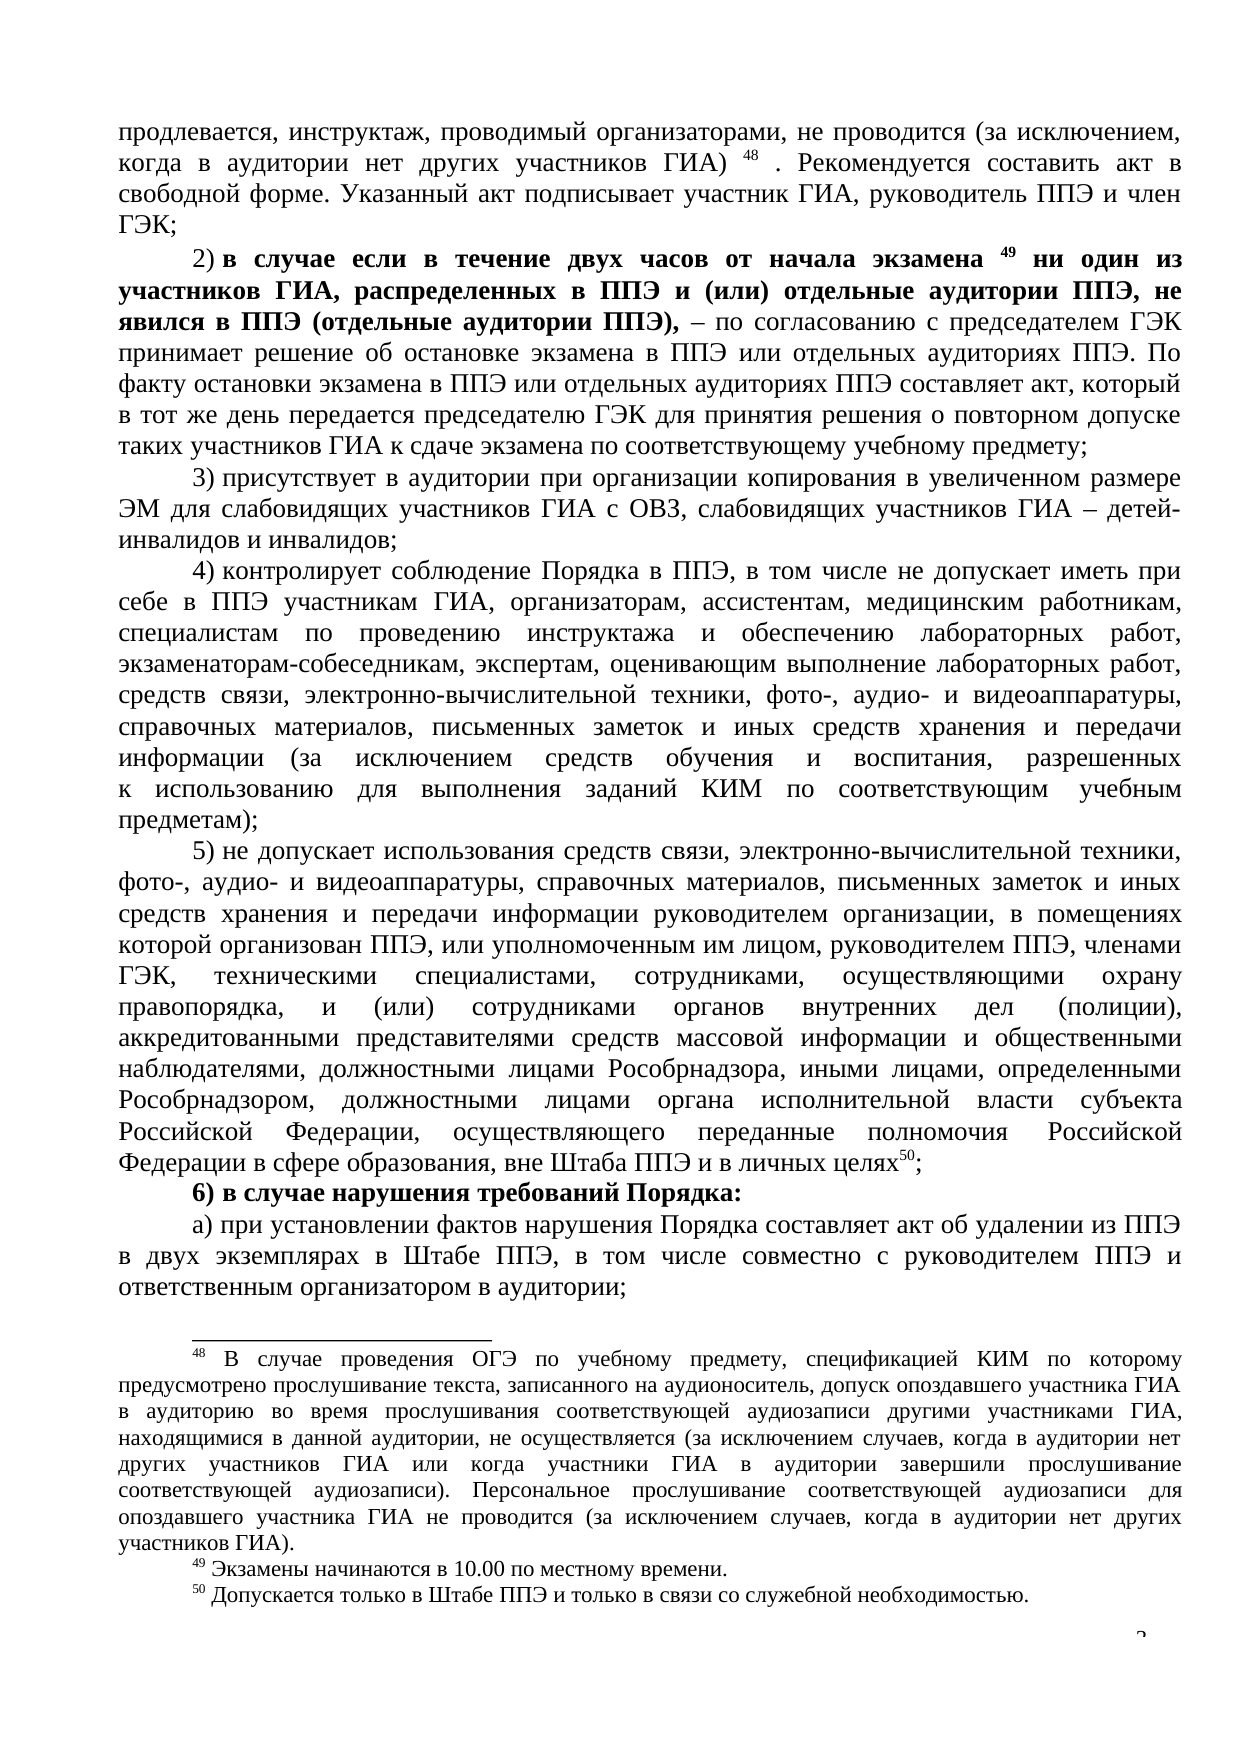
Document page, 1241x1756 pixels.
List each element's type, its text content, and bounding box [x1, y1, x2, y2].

subtitle в случае нарушения требований Порядка: [192, 1177, 1223, 1208]
list не допускает использования средств связи, электронно-вычислительной техники, фото-, аудио- и видеоаппаратуры, справочных материалов, письменных заметок и иных средств хранения и передачи информации руководителем организации, в помещениях которой организован ППЭ, или уполномоченным им лицом, руководителем ППЭ, членами ГЭК, техническими специалистами, сотрудниками, осуществляющими охрану правопорядка, и (или) сотрудниками органов внутренних дел (полиции), аккредитованными представителями средств массовой информации и общественными наблюдателями, должностными лицами Рособрнадзора, иными лицами, определенными Рособрнадзором, должностными лицами органа исполнительной власти субъекта Российской Федерации, осуществляющего переданные полномочия Российской Федерации в сфере образования, вне Штаба ППЭ и в личных целях50; [118, 834, 1183, 1177]
list в случае если в течение двух часов от начала экзамена 49 ни один из участников ГИА, распределенных в ППЭ и (или) отдельные аудитории ППЭ, не явился в ППЭ (отдельные аудитории ППЭ), – по согласованию с председателем ГЭК принимает решение об остановке экзамена в ППЭ или отдельных аудиториях ППЭ. По факту остановки экзамена в ППЭ или отдельных аудиториях ППЭ составляет акт, который в тот же день передается председателю ГЭК для принятия решения о повторном допуске таких участников ГИА к сдаче экзамена по соответствующему учебному предмету; [118, 243, 1182, 461]
list контролирует соблюдение Порядка в ППЭ, в том числе не допускает иметь при себе в ППЭ участникам ГИА, организаторам, ассистентам, медицинским работникам, специалистам по проведению инструктажа и обеспечению лабораторных работ, экзаменаторам-собеседникам, экспертам, оценивающим выполнение лабораторных работ, средств связи, электронно-вычислительной техники, фото-, аудио- и видеоаппаратуры, справочных материалов, письменных заметок и иных средств хранения и передачи информации (за исключением средств обучения и воспитания, разрешенных к использованию для выполнения заданий КИМ по соответствующим учебным предметам); [118, 554, 1182, 834]
text а) при установлении фактов нарушения Порядка составляет акт об удалении из ППЭ в двух экземплярах в Штабе ППЭ, в том числе совместно с руководителем ППЭ и ответственным организатором в аудитории; [118, 1208, 1182, 1301]
text 50 Допускается только в Штабе ППЭ и только в связи со служебной необходимостью. [192, 1582, 1223, 1608]
text 49 Экзамены начинаются в 10.00 по местному времени. [192, 1556, 1223, 1582]
text продлевается, инструктаж, проводимый организаторами, не проводится (за исключением, когда в аудитории нет других участников ГИА) 48 . Рекомендуется составить акт в свободной форме. Указанный акт подписывает участник ГИА, руководитель ППЭ и член ГЭК; [118, 115, 1182, 239]
list присутствует в аудитории при организации копирования в увеличенном размере ЭМ для слабовидящих участников ГИА с ОВЗ, слабовидящих участников ГИА – детей- инвалидов и инвалидов; [118, 461, 1182, 554]
text 48 В случае проведения ОГЭ по учебному предмету, спецификацией КИМ по которому предусмотрено прослушивание текста, записанного на аудионоситель, допуск опоздавшего участника ГИА в аудиторию во время прослушивания соответствующей аудиозаписи другими участниками ГИА, находящимися в данной аудитории, не осуществляется (за исключением случаев, когда в аудитории нет других участников ГИА или когда участники ГИА в аудитории завершили прослушивание соответствующей аудиозаписи). Персональное прослушивание соответствующей аудиозаписи для опоздавшего участника ГИА не проводится (за исключением случаев, когда в аудитории нет других участников ГИА). [118, 1345, 1182, 1556]
